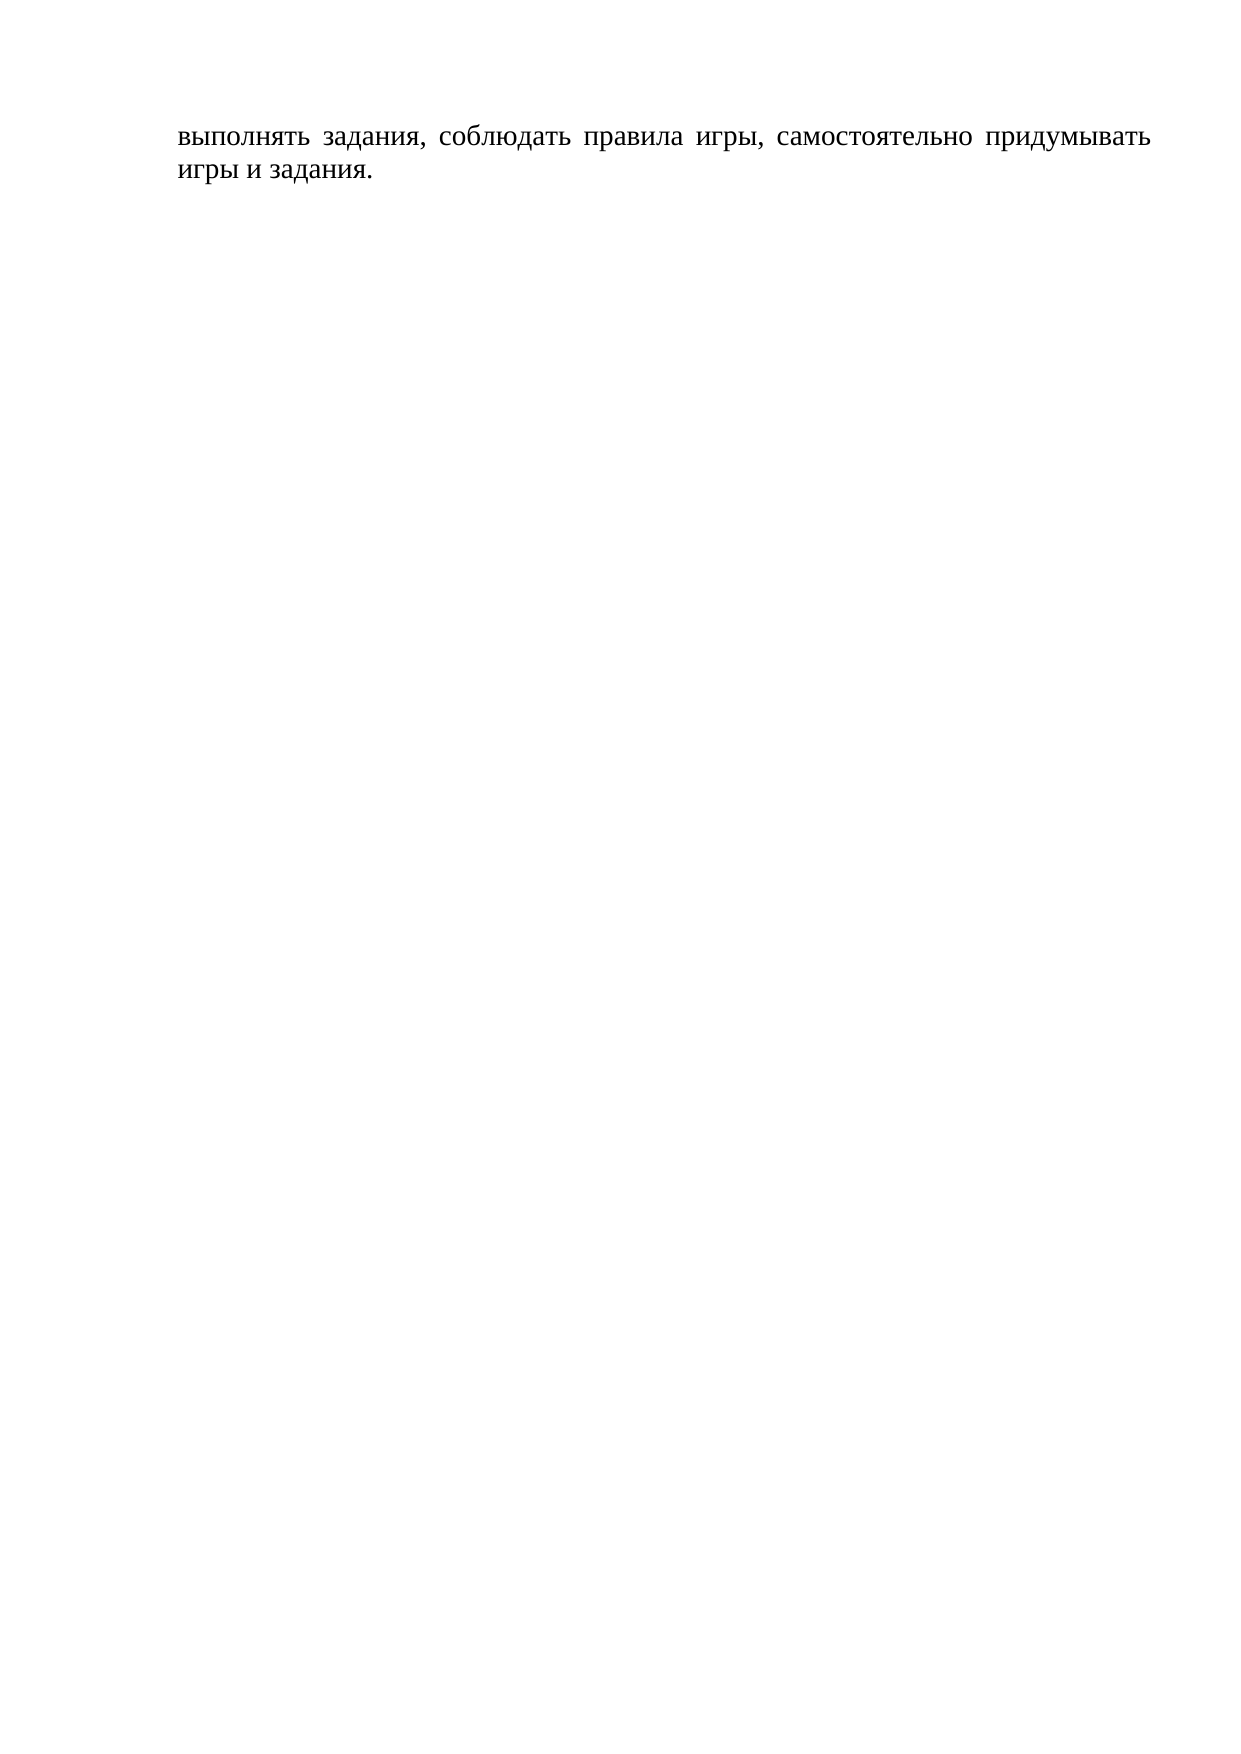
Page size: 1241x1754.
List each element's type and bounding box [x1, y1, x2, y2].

text [177, 118, 1152, 185]
